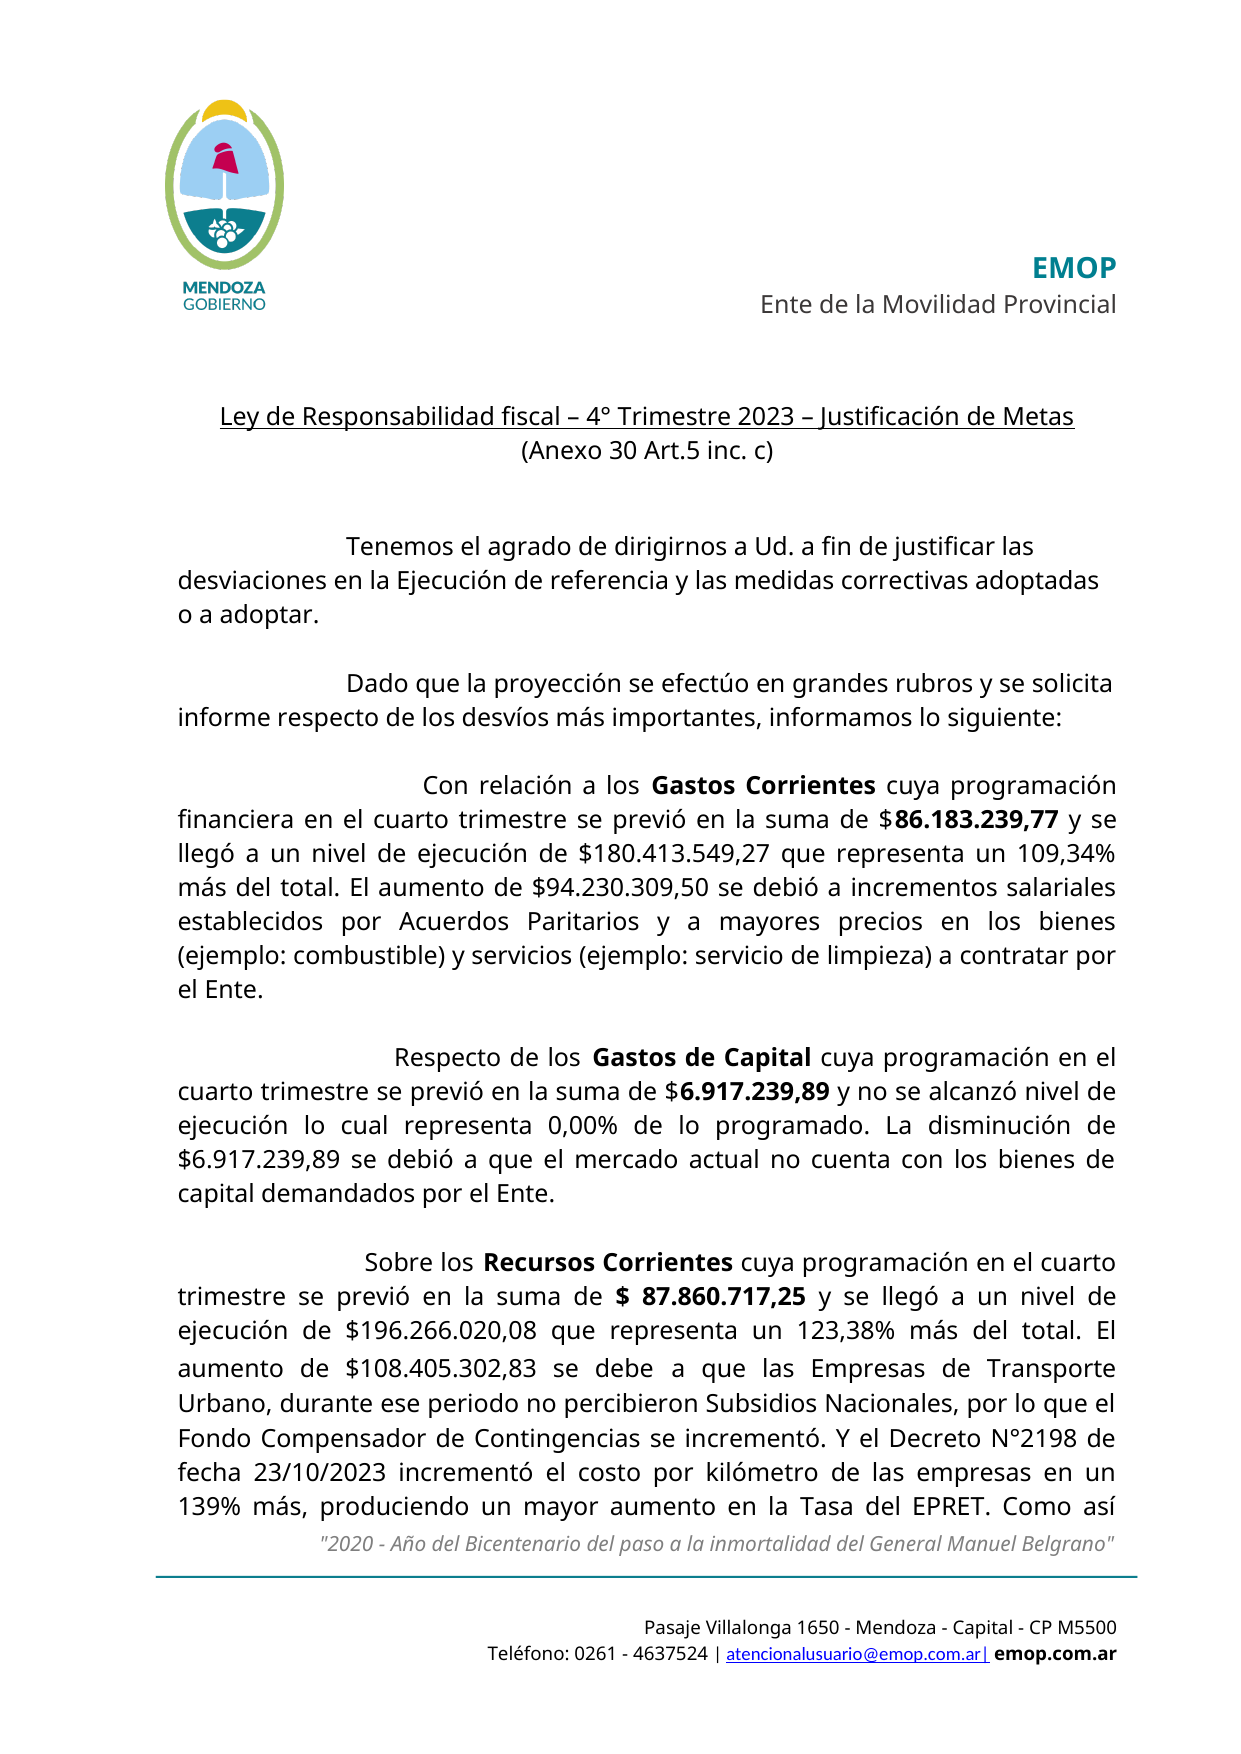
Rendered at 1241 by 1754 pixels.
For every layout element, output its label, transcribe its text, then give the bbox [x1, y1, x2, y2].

picture [823, 301, 830, 311]
picture [1032, 301, 1039, 311]
picture [885, 298, 890, 311]
text (Anexo 30 Art.5 inc. c) [177, 433, 1117, 467]
text Ley de Responsabilidad fiscal – 4° Trimestre 2023 – Justificación de Metas [177, 399, 1117, 433]
text Dado que la proyección se efectúo en grandes rubros y se solicita informe respecto de los desvíos más importantes, informamos lo siguiente: [177, 665, 1117, 733]
picture [985, 301, 992, 311]
picture [1066, 301, 1073, 311]
picture [894, 299, 899, 311]
picture [1008, 297, 1015, 304]
picture [5, 1574, 1232, 1721]
picture [955, 301, 962, 311]
picture [908, 301, 915, 311]
text Tenemos el agrado de dirigirnos a Ud. a fin de justificar las desviaciones en la Ejecución de referencia y las medidas correctivas adoptadas o a adoptar. [177, 529, 1117, 631]
text Con relación a los Gastos Corrientes cuya programación financiera en el cuarto trimestre se previó en la suma de $86.183.239,77 y se llegó a un nivel de ejecución de $180.413.549,27 que representa un 109,34% más del total. El aumento de $94.230.309,50 se debió a incrementos salariales establecidos por Acuerdos Paritarios y a mayores precios en los bienes (ejemplo: combustible) y servicios (ejemplo: servicio de limpieza) a contratar por el Ente. [177, 767, 1117, 1006]
text Respecto de los Gastos de Capital cuya programación en el cuarto trimestre se previó en la suma de $6.917.239,89 y no se alcanzó nivel de ejecución lo cual representa 0,00% de lo programado. La disminución de $6.917.239,89 se debió a que el mercado actual no cuenta con los bienes de capital demandados por el Ente. [177, 1040, 1117, 1210]
picture [16, 11, 1241, 311]
picture [778, 301, 785, 311]
